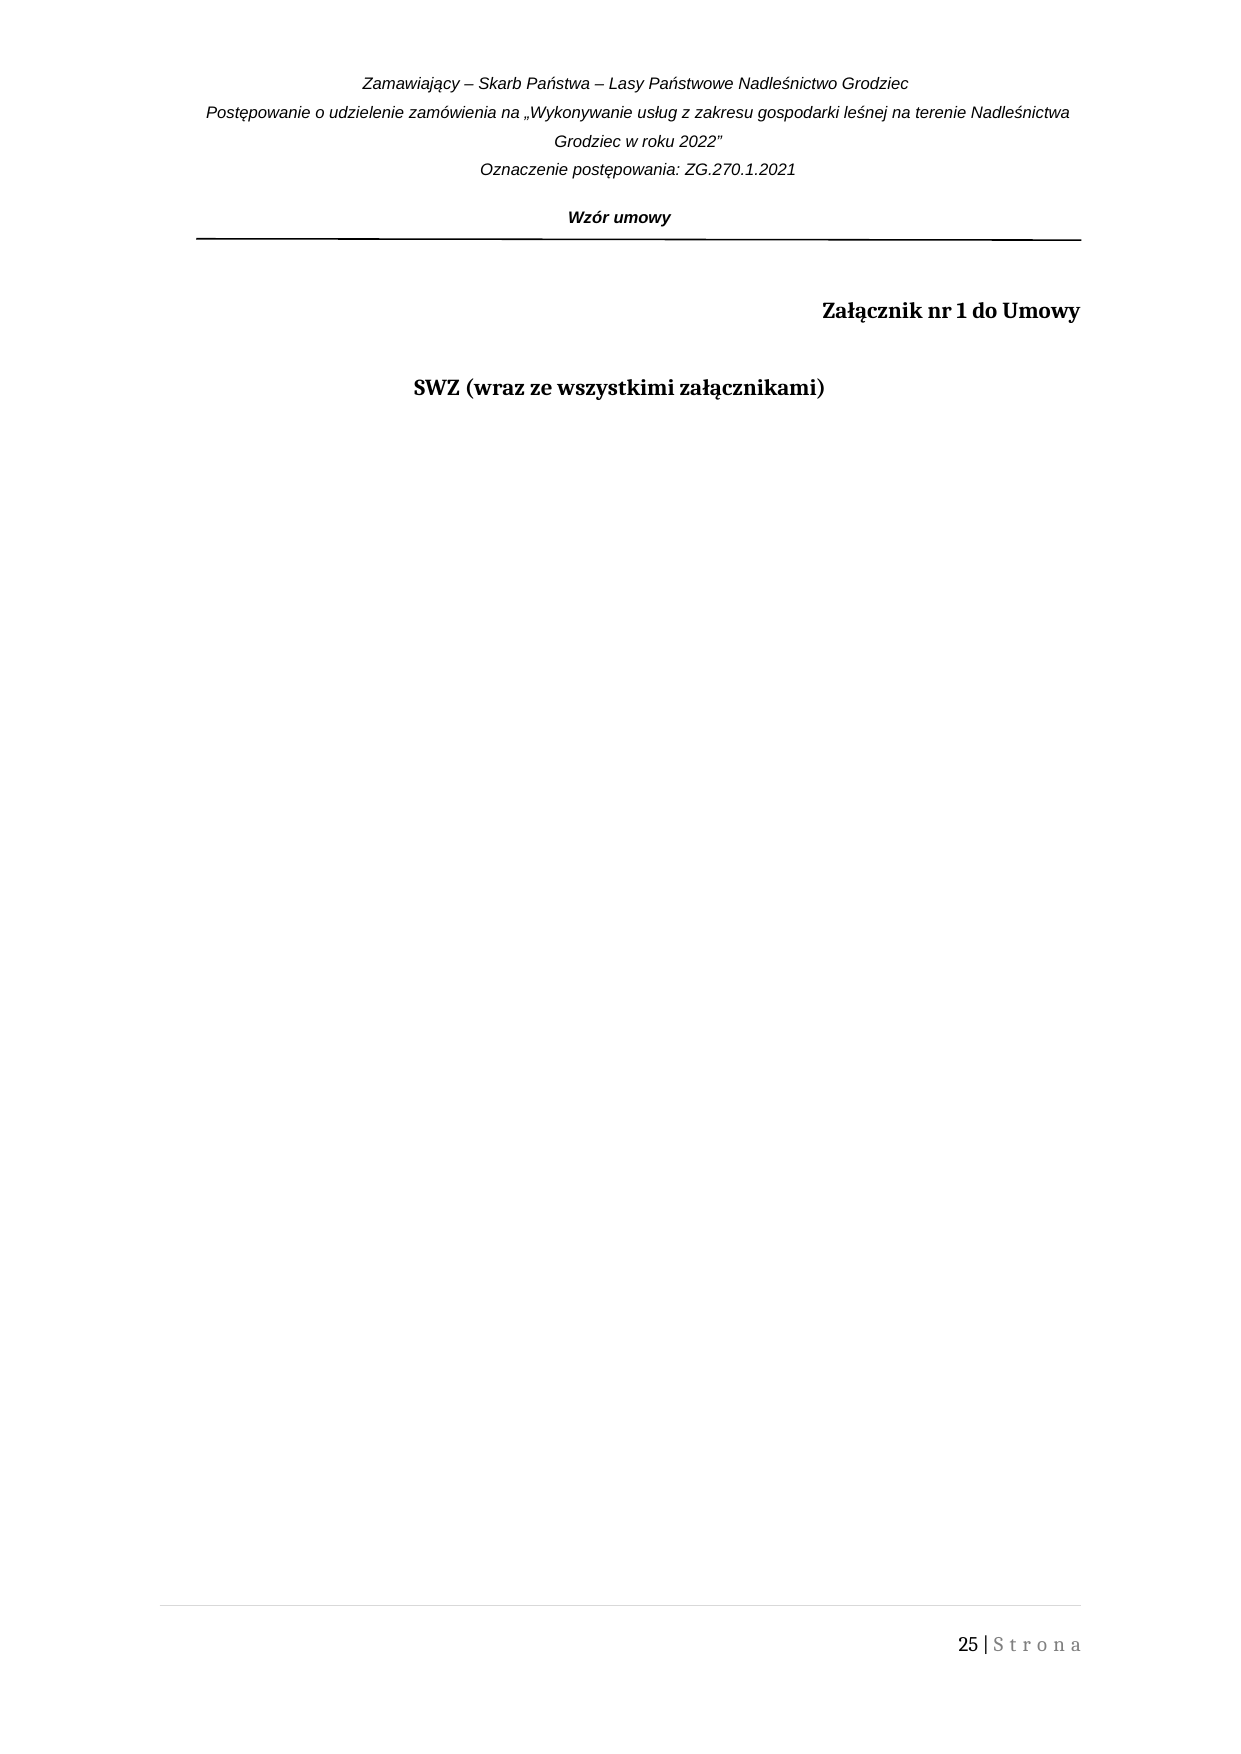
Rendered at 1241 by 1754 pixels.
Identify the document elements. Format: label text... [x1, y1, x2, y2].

text SWZ (wraz ze wszystkimi załącznikami) [159, 375, 1081, 401]
text Załącznik nr 1 do Umowy [159, 297, 1081, 324]
